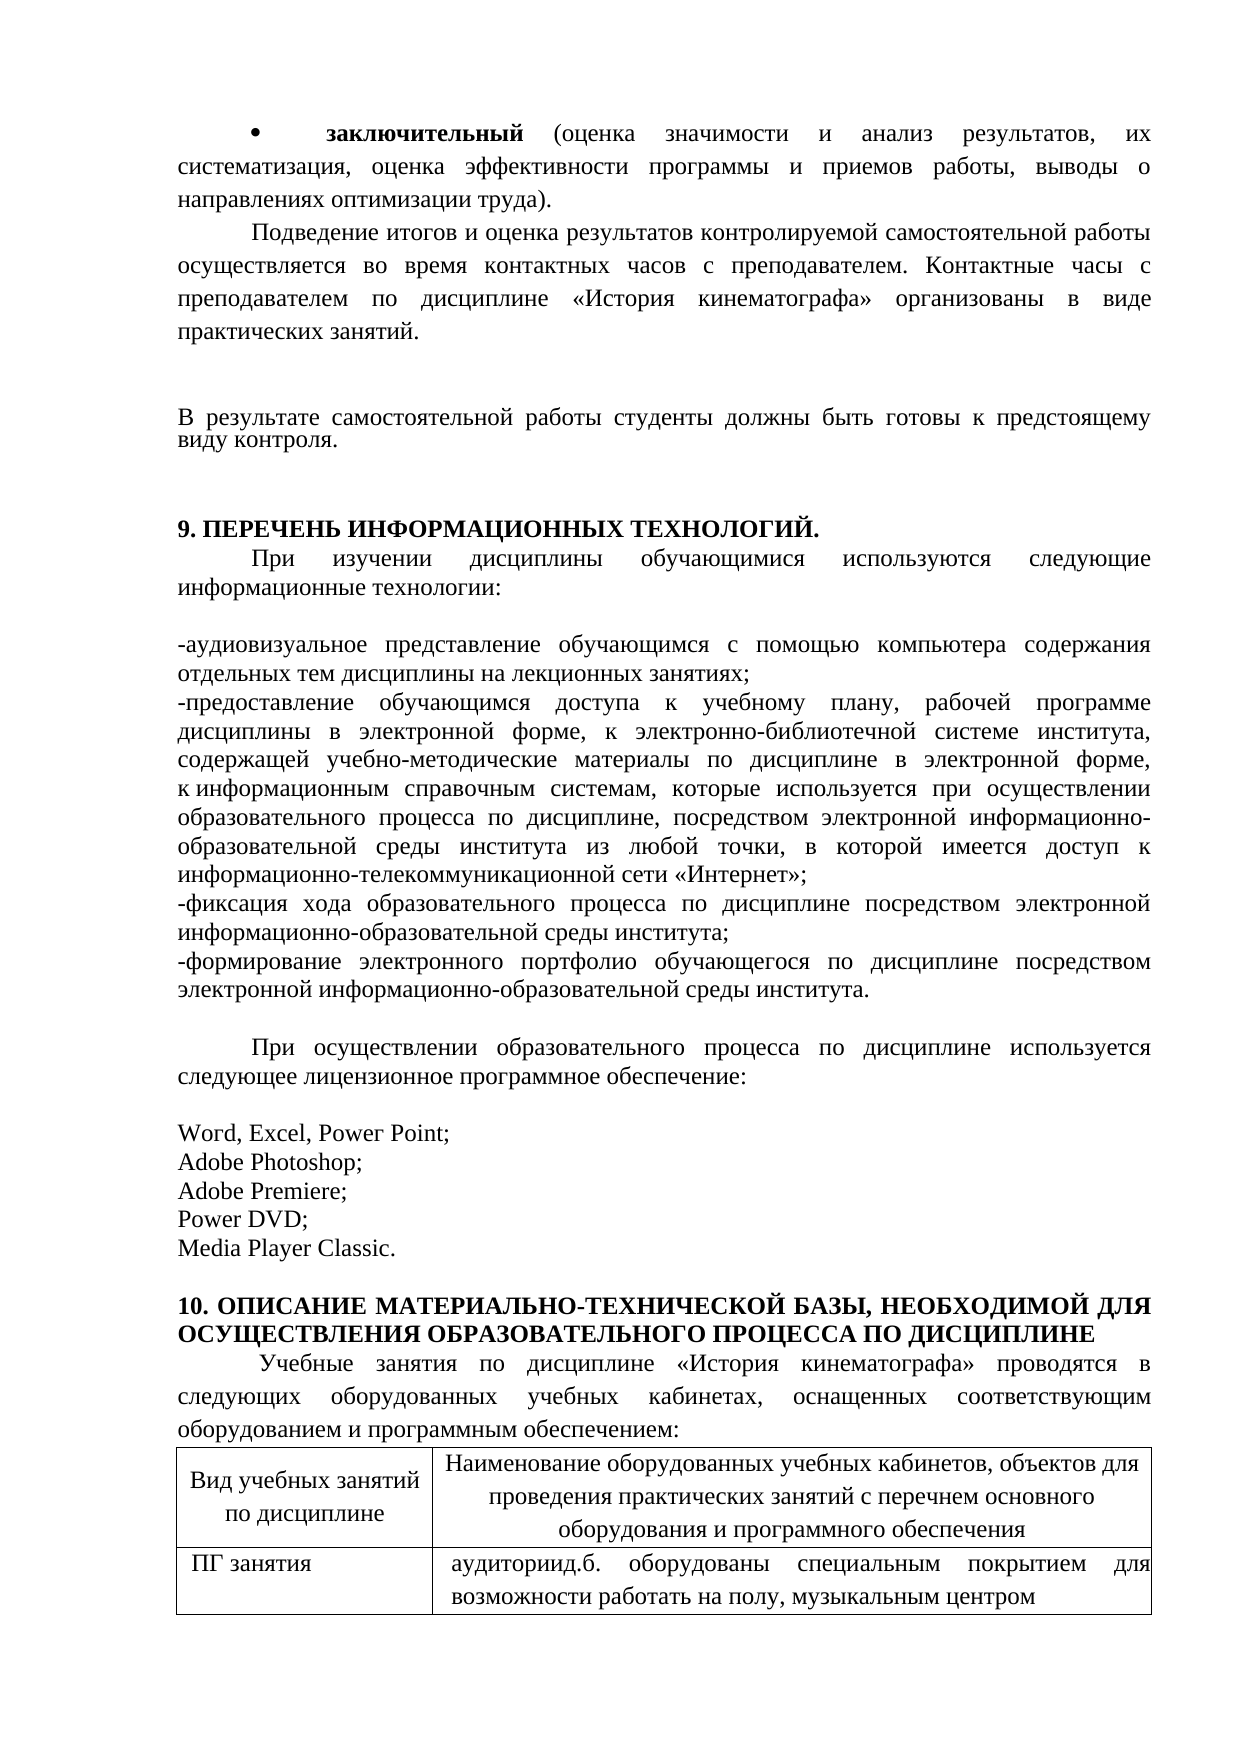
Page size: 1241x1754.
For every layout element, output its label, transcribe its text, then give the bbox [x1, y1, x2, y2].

text Power DVD; [177, 1204, 1152, 1233]
text При осуществлении образовательного процесса по дисциплине используется следующее лицензионное программное обеспечение: [177, 1032, 1152, 1089]
text В результате самостоятельной работы студенты должны быть готовы к предстоящему виду контроля. [177, 407, 1152, 453]
text -предоставление обучающимся доступа к учебному плану, рабочей программе дисциплины в электронной форме, к электронно-библиотечной системе института, содержащей учебно-методические материалы по дисциплине в электронной форме, к информационным справочным системам, которые используется при осуществлении образовательного процесса по дисциплине, посредством электронной информационно-образовательной среды института из любой точки, в которой имеется доступ к информационно-телекоммуникационной сети «Интернет»; [177, 687, 1152, 888]
text 10. ОПИСАНИЕ МАТЕРИАЛЬНО-ТЕХНИЧЕСКОЙ БАЗЫ, НЕОБХОДИМОЙ ДЛЯ ОСУЩЕСТВЛЕНИЯ ОБРАЗОВАТЕЛЬНОГО ПРОЦЕССА ПО ДИСЦИПЛИНЕ [177, 1291, 1152, 1348]
text Adobe Photoshop; [177, 1147, 1152, 1176]
table_header Наименование оборудованных учебных кабинетов, объектов для проведения практических занятий с перечнем основного оборудования и программного обеспечения [433, 1448, 1151, 1547]
text При изучении дисциплины обучающимися используются следующие информационные технологии: [177, 543, 1152, 601]
text Media Player Classic. [177, 1233, 1152, 1262]
text Adobe Premiere; [177, 1176, 1152, 1204]
text -аудиовизуальное представление обучающимся с помощью компьютера содержания отдельных тем дисциплины на лекционных занятиях; [177, 629, 1152, 687]
list заключительный (оценка значимости и анализ результатов, их систематизация, оценка эффективности программы и приемов работы, выводы о направлениях оптимизации труда). [177, 118, 1152, 213]
text -фиксация хода образовательного процесса по дисциплине посредством электронной информационно-образовательной среды института; [177, 888, 1152, 946]
table_cell аудиториид.б. оборудованы специальным покрытием для возможности работать на полу, музыкальным центром [433, 1548, 1151, 1614]
text Wогd, Ехсеl, Powег Роint; [177, 1118, 1152, 1147]
text 9. ПЕРЕЧЕНЬ ИНФОРМАЦИОННЫХ ТЕХНОЛОГИЙ. [177, 514, 1152, 543]
text Учебные занятия по дисциплине «История кинематографа» проводятся в следующих оборудованных учебных кабинетах, оснащенных соответствующим оборудованием и программным обеспечением: [177, 1348, 1152, 1443]
text Подведение итогов и оценка результатов контролируемой самостоятельной работы осуществляется во время контактных часов с преподавателем. Контактные часы с преподавателем по дисциплине «История кинематографа» организованы в виде практических занятий. [177, 217, 1152, 345]
table_cell ПГ занятия [177, 1548, 432, 1614]
text -формирование электронного портфолио обучающегося по дисциплине посредством электронной информационно-образовательной среды института. [177, 946, 1152, 1003]
table_header Вид учебных занятий по дисциплине [177, 1448, 432, 1547]
